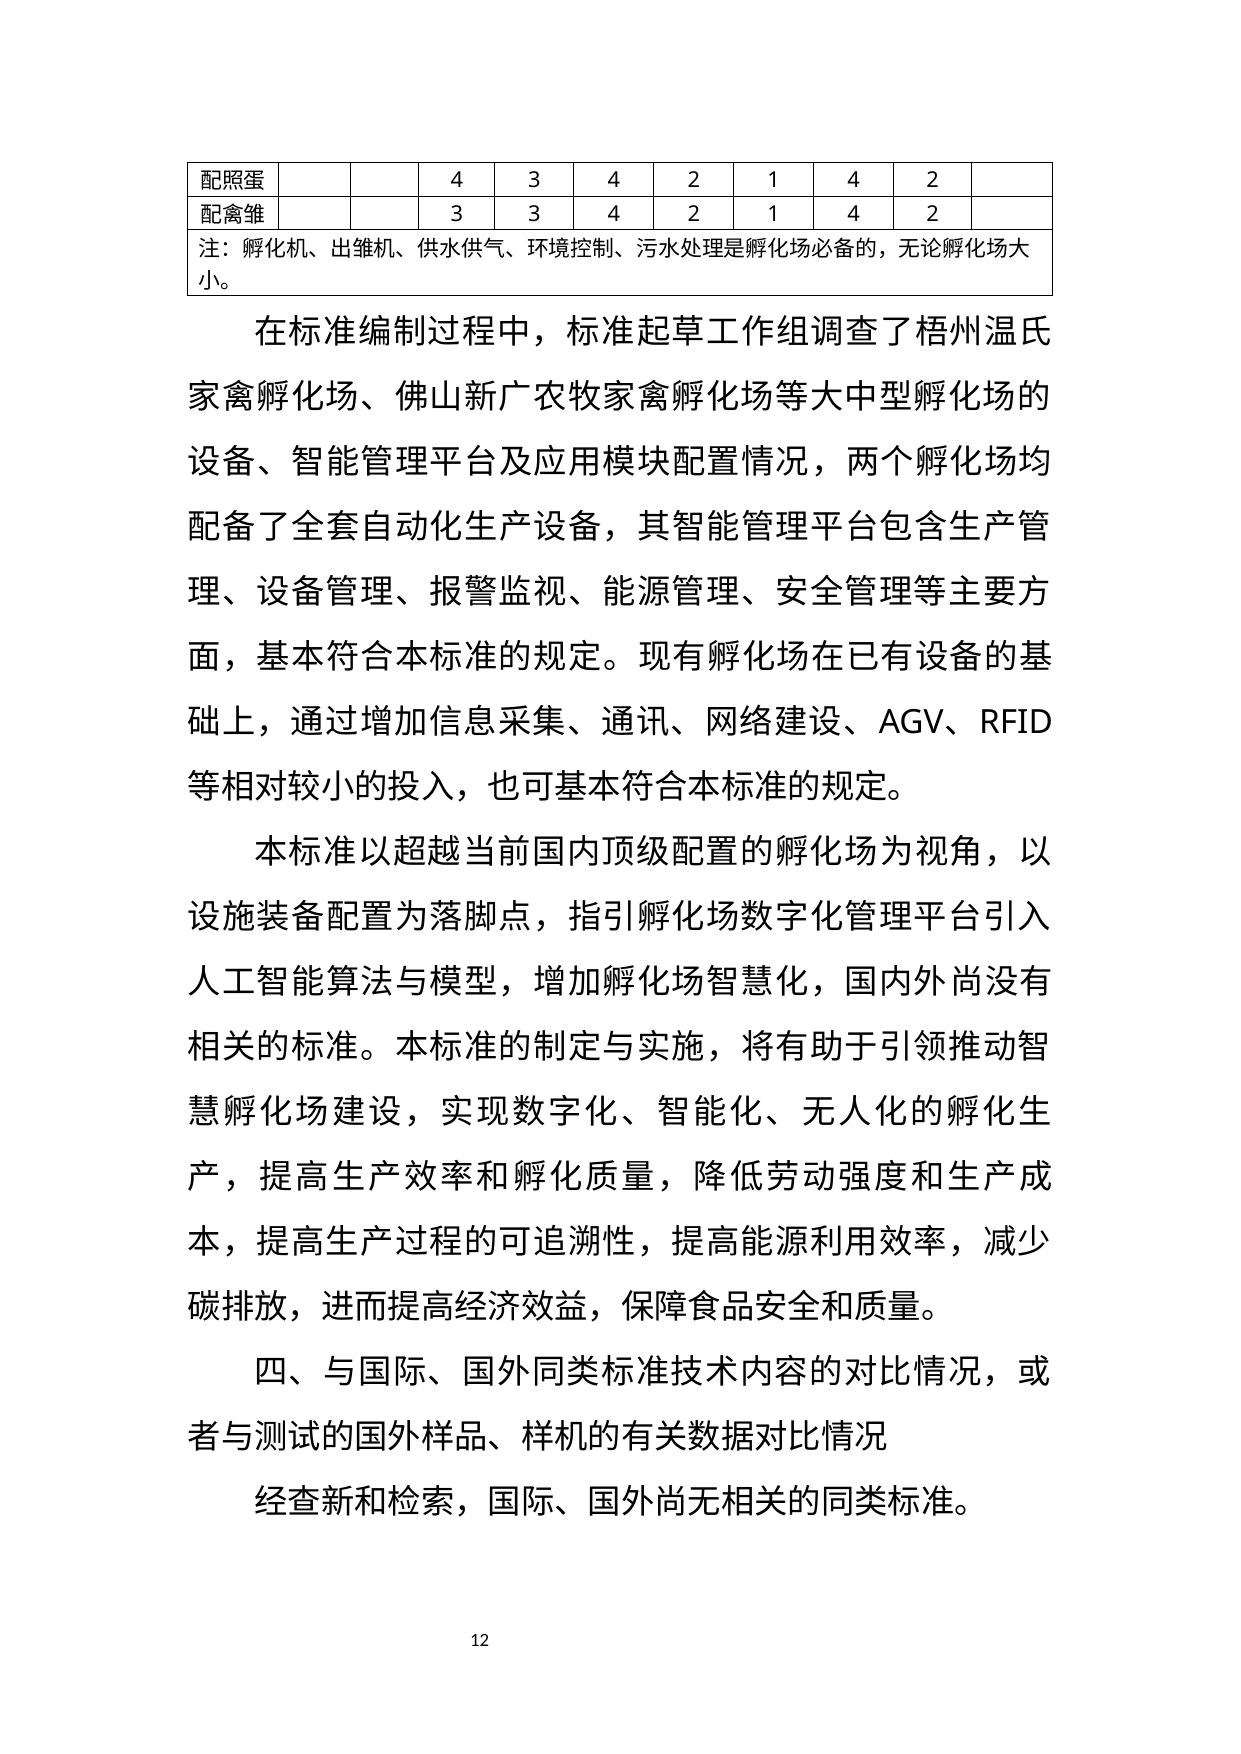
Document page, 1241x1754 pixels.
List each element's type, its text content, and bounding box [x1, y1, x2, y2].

table_cell 2 [894, 163, 971, 196]
subtitle 四、与国际、国外同类标准技术内容的对比情况，或者与测试的国外样品、样机的有关数据对比情况 [187, 1336, 1053, 1466]
table_cell [351, 163, 418, 196]
table_cell 配禽雏 [188, 197, 278, 229]
text 在标准编制过程中，标准起草工作组调查了梧州温氏家禽孵化场、佛山新广农牧家禽孵化场等大中型孵化场的设备、智能管理平台及应用模块配置情况，两个孵化场均配备了全套自动化生产设备，其智能管理平台包含生产管理、设备管理、报警监视、能源管理、安全管理等主要方面，基本符合本标准的规定。现有孵化场在已有设备的基础上，通过增加信息采集、通讯、网络建设、AGV、RFID等相对较小的投入，也可基本符合本标准的规定。 [187, 296, 1053, 816]
table_cell 注：孵化机、出雏机、供水供气、环境控制、污水处理是孵化场必备的，无论孵化场大小。 [188, 230, 1052, 295]
table_cell 配照蛋 [188, 163, 278, 196]
table_cell [972, 163, 1052, 196]
table_cell 4 [574, 163, 653, 196]
table_cell 1 [734, 197, 813, 229]
table_cell 3 [495, 197, 573, 229]
table_cell 4 [814, 197, 893, 229]
table_cell 4 [419, 163, 494, 196]
table_cell [351, 197, 418, 229]
table_cell 2 [654, 197, 733, 229]
text 本标准以超越当前国内顶级配置的孵化场为视角，以设施装备配置为落脚点，指引孵化场数字化管理平台引入人工智能算法与模型，增加孵化场智慧化，国内外尚没有相关的标准。本标准的制定与实施，将有助于引领推动智慧孵化场建设，实现数字化、智能化、无人化的孵化生产，提高生产效率和孵化质量，降低劳动强度和生产成本，提高生产过程的可追溯性，提高能源利用效率，减少碳排放，进而提高经济效益，保障食品安全和质量。 [187, 816, 1053, 1336]
table_cell 4 [814, 163, 893, 196]
table_cell 4 [574, 197, 653, 229]
table_cell 2 [894, 197, 971, 229]
table_cell [972, 197, 1052, 229]
table_cell 2 [654, 163, 733, 196]
table_cell [279, 163, 350, 196]
table_cell 3 [495, 163, 573, 196]
table_cell [279, 197, 350, 229]
table_cell 3 [419, 197, 494, 229]
table_cell 1 [734, 163, 813, 196]
text 经查新和检索，国际、国外尚无相关的同类标准。 [187, 1466, 1053, 1531]
